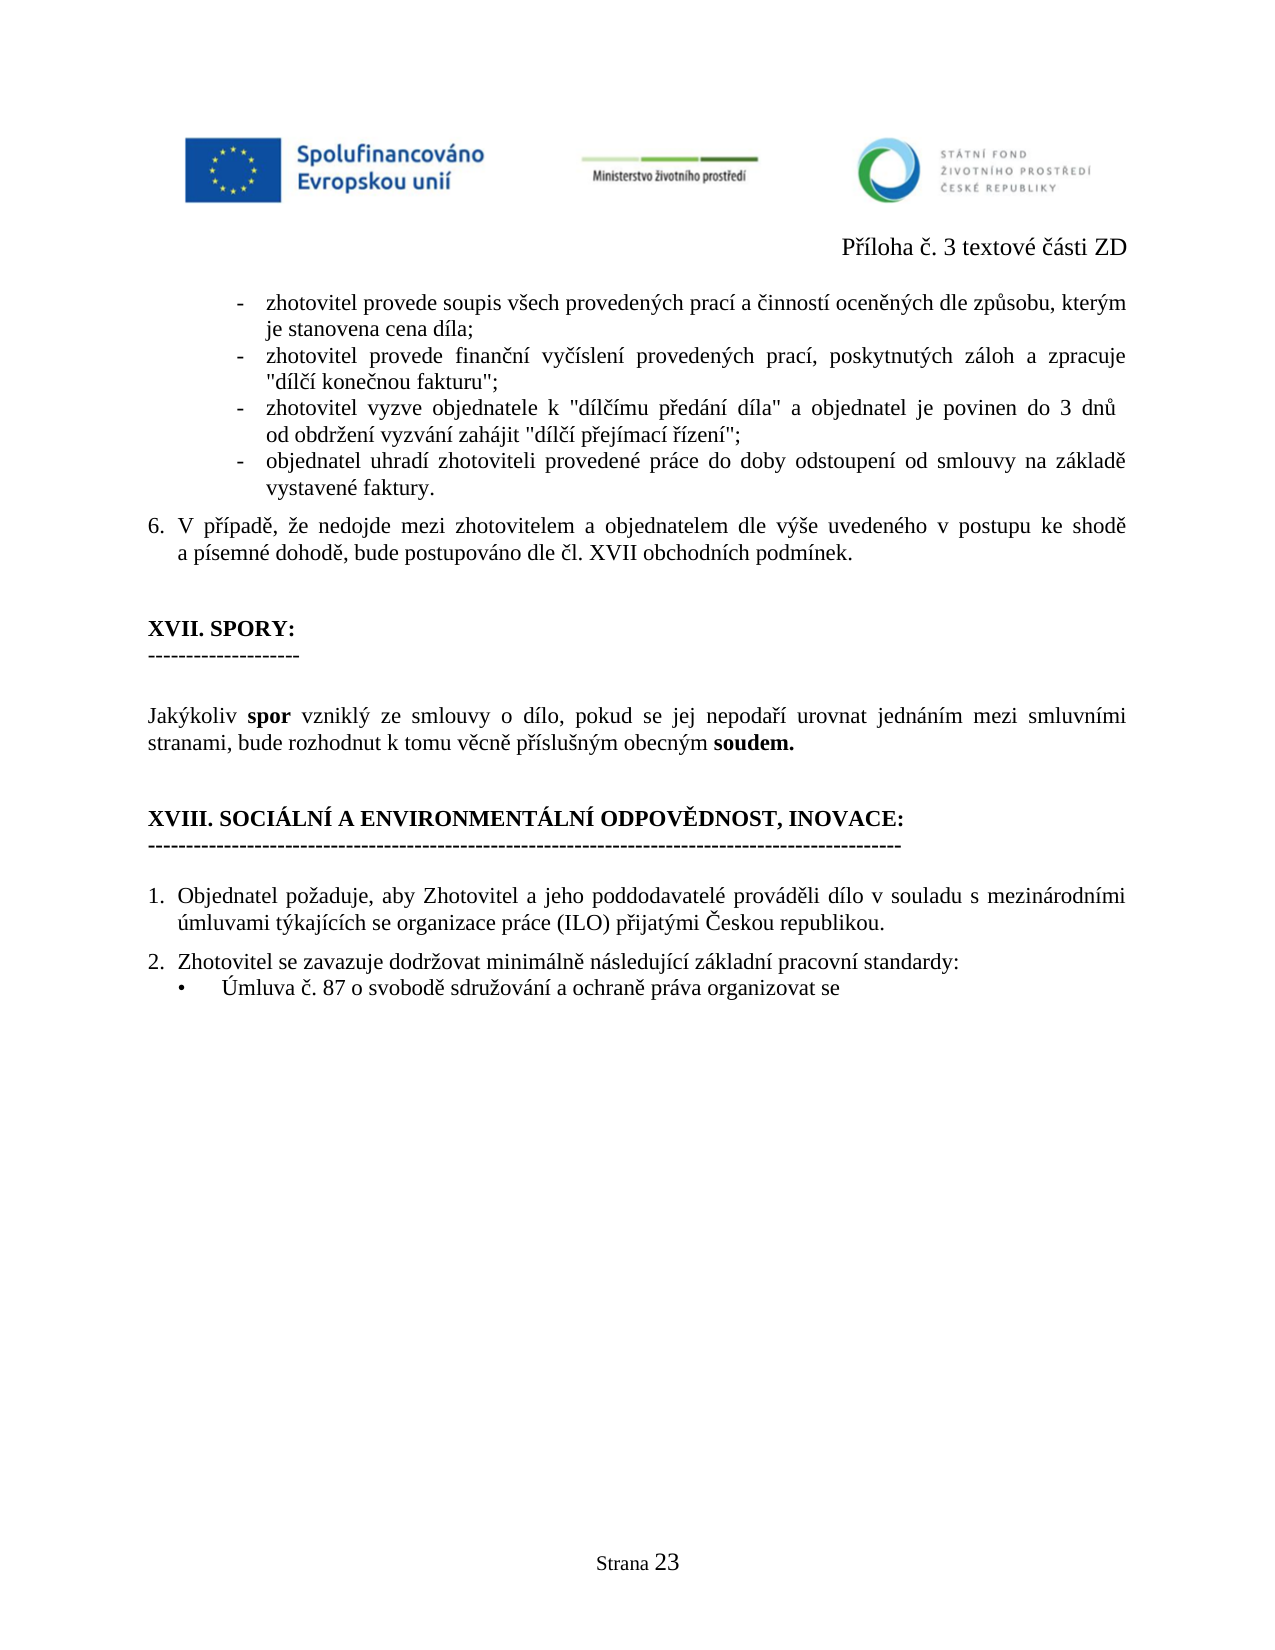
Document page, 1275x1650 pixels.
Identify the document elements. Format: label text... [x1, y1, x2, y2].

text - objednatel uhradí zhotoviteli provedené práce do doby odstoupení od smlouvy na základě vystavené faktury. [236, 447, 1127, 500]
subtitle Objednatel požaduje, aby Zhotovitel a jeho poddodavatelé prováděli dílo v souladu s mezinárodními úmluvami týkajících se organizace práce (ILO) přijatými Českou republikou. [148, 883, 1127, 935]
list • Úmluva č. 87 o svobodě sdružování a ochraně práva organizovat se [177, 974, 1127, 1001]
text - zhotovitel provede soupis všech provedených prací a činností oceněných dle způsobu, kterým je stanovena cena díla; [236, 289, 1127, 342]
list Zhotovitel se zavazuje dodržovat minimálně následující základní pracovní standardy: [148, 948, 1127, 974]
text Jakýkoliv spor vzniklý ze smlouvy o dílo, pokud se jej nepodaří urovnat jednáním mezi smluvními stranami, bude rozhodnut k tomu věcně příslušným obecným soudem. [148, 702, 1127, 755]
text - zhotovitel provede finanční vyčíslení provedených prací, poskytnutých záloh a zpracuje "dílčí konečnou fakturu"; [236, 342, 1127, 394]
subtitle --------------------------------------------------------------------------------------------------- [148, 831, 1127, 858]
text -------------------- [148, 641, 1127, 668]
list V případě, že nedojde mezi zhotovitelem a objednatelem dle výše uvedeného v postupu ke shodě a písemné dohodě, bude postupováno dle čl. XVII obchodních podmínek. [148, 512, 1127, 565]
subtitle XVII. SPORY: [148, 615, 1127, 641]
text - zhotovitel vyzve objednatele k "dílčímu předání díla" a objednatel je povinen do 3 dnů od obdržení vyzvání zahájit "dílčí přejímací řízení"; [236, 394, 1127, 447]
picture [168, 102, 1114, 232]
subtitle XVIII. Sociální a environmentální odpovědnost, inovace: [148, 805, 1127, 831]
